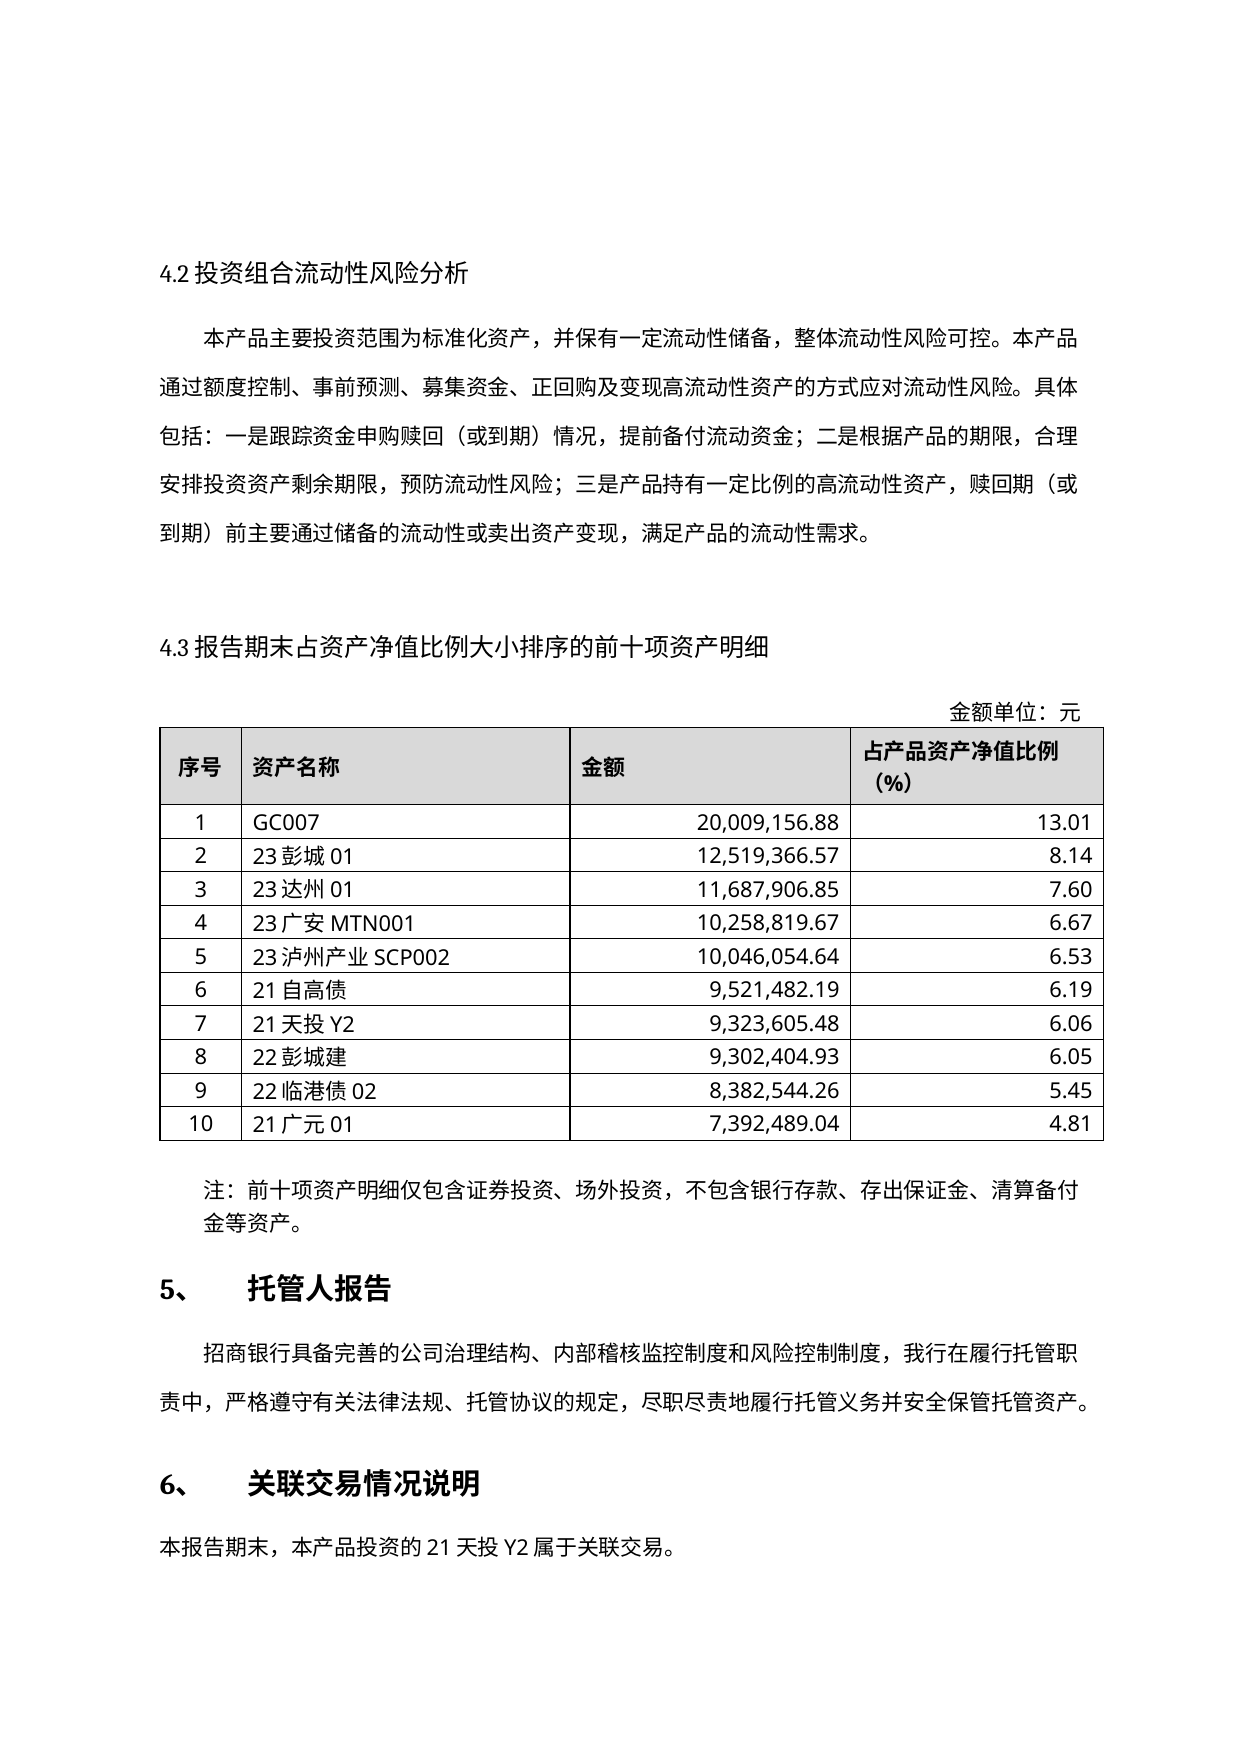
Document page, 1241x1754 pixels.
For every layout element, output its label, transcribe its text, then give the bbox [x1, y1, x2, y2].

table_cell 21天投Y2 [242, 1006, 569, 1039]
table_cell 23泸州产业SCP002 [242, 939, 569, 972]
table_cell 23达州01 [242, 872, 569, 905]
table_cell 8,382,544.26 [571, 1074, 850, 1106]
table_cell 6.05 [851, 1040, 1103, 1072]
table_header 占产品资产净值比例（%） [851, 728, 1103, 804]
title 投资组合流动性风险分析 [159, 239, 1081, 304]
table_cell 11,687,906.85 [571, 872, 850, 905]
table_cell 8.14 [851, 839, 1103, 871]
table_cell 6 [161, 973, 241, 1005]
table_header 金额 [571, 728, 850, 804]
table_header 资产名称 [242, 728, 569, 804]
table_cell 23彭城01 [242, 839, 569, 871]
table_cell 7.60 [851, 872, 1103, 905]
table_cell 9 [161, 1074, 241, 1106]
table_cell 5 [161, 939, 241, 972]
table_cell 21自高债 [242, 973, 569, 1005]
table_cell 10 [161, 1107, 241, 1139]
table_cell 13.01 [851, 805, 1103, 838]
table_cell 22临港债02 [242, 1074, 569, 1106]
table_cell 3 [161, 872, 241, 905]
table_cell 23广安MTN001 [242, 906, 569, 938]
table_cell 9,323,605.48 [571, 1006, 850, 1039]
table_cell 9,302,404.93 [571, 1040, 850, 1072]
text 本报告期末，本产品投资的21天投Y2属于关联交易。 [159, 1530, 1081, 1563]
table_cell 7,392,489.04 [571, 1107, 850, 1139]
table_cell 12,519,366.57 [571, 839, 850, 871]
title 托管人报告 [159, 1254, 1081, 1319]
table_cell 4 [161, 906, 241, 938]
text 招商银行具备完善的公司治理结构、内部稽核监控制度和风险控制制度，我行在履行托管职责中，严格遵守有关法律法规、托管协议的规定，尽职尽责地履行托管义务并安全保管托管资产。 [159, 1336, 1092, 1417]
table_cell 8 [161, 1040, 241, 1072]
table_cell 6.19 [851, 973, 1103, 1005]
table_header 序号 [161, 728, 241, 804]
table_cell 4.81 [851, 1107, 1103, 1139]
table_cell 9,521,482.19 [571, 973, 850, 1005]
table_cell GC007 [242, 805, 569, 838]
table_cell 10,258,819.67 [571, 906, 850, 938]
table_cell 6.06 [851, 1006, 1103, 1039]
table_cell 20,009,156.88 [571, 805, 850, 838]
table_cell 6.53 [851, 939, 1103, 972]
table_cell 21广元01 [242, 1107, 569, 1139]
table_cell 5.45 [851, 1074, 1103, 1106]
text 金额单位：元 [159, 694, 1081, 727]
table_cell 1 [161, 805, 241, 838]
table_cell 10,046,054.64 [571, 939, 850, 972]
table_cell 22彭城建 [242, 1040, 569, 1072]
table_cell 6.67 [851, 906, 1103, 938]
title 报告期末占资产净值比例大小排序的前十项资产明细 [159, 613, 1081, 678]
title 关联交易情况说明 [159, 1449, 1081, 1514]
table_cell 2 [161, 839, 241, 871]
text 本产品主要投资范围为标准化资产，并保有一定流动性储备，整体流动性风险可控。本产品通过额度控制、事前预测、募集资金、正回购及变现高流动性资产的方式应对流动性风险。具体包括：一是跟踪资金申购赎回（或到期）情况，提前备付流动资金；二是根据产品的期限，合理安排投资资产剩余期限，预防流动性风险；三是产品持有一定比例的高流动性资产，赎回期（或到期）前主要通过储备的流动性或卖出资产变现，满足产品的流动性需求。 [159, 321, 1092, 548]
table_cell 7 [161, 1006, 241, 1039]
text 注：前十项资产明细仅包含证券投资、场外投资，不包含银行存款、存出保证金、清算备付金等资产。 [204, 1173, 1081, 1238]
